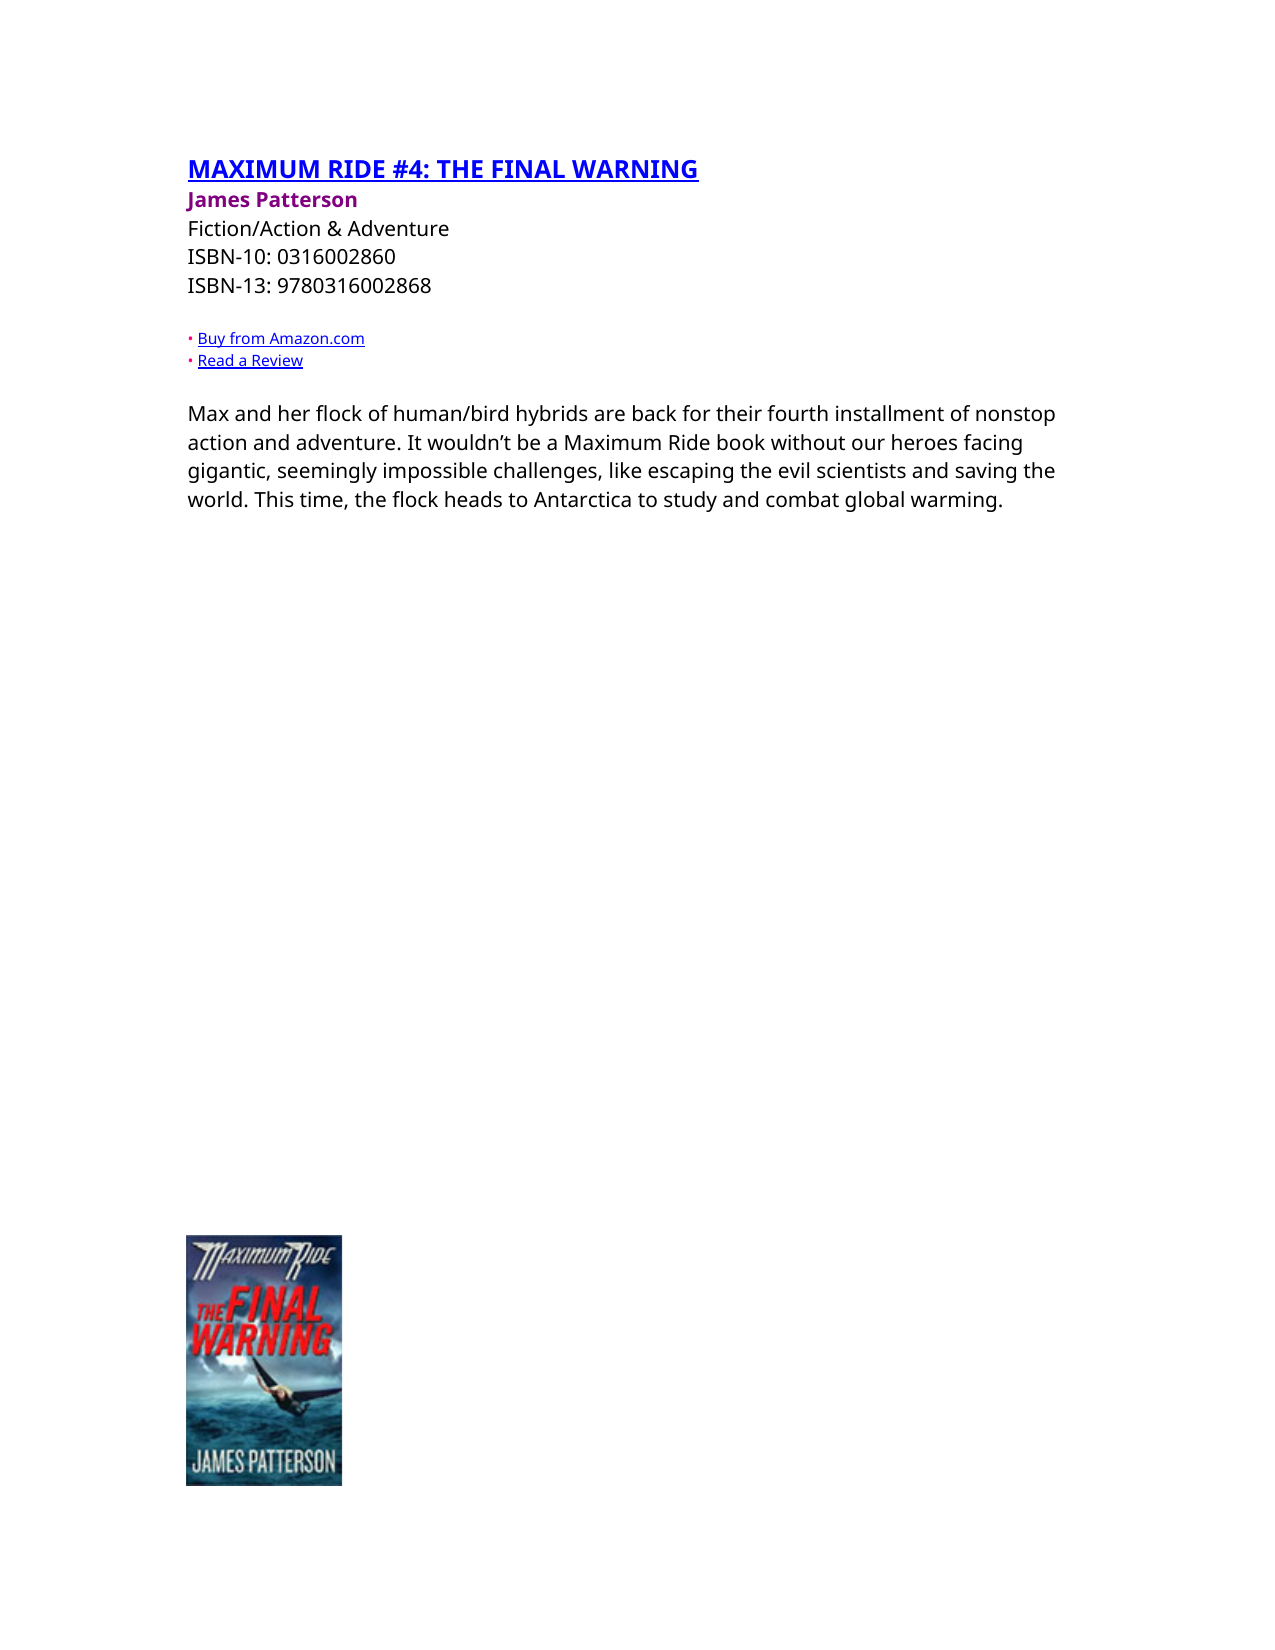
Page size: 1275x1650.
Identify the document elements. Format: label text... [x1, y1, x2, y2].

picture [186, 1235, 343, 1486]
table_cell MAXIMUM RIDE #4: THE FINAL WARNING James Patterson Fiction/Action & Adventure ISBN-10: 0316002860 ISBN-13: 9780316002868 • Buy from Amazon.com • Read a Review Max and her flock of human/bird hybrids are back for their fourth installment of nonstop action and adventure. It wouldn’t be a Maximum Ride book without our heroes facing gigantic, seemingly impossible challenges, like escaping the evil scientists and saving the world. This time, the flock heads to to study and combat global warming. [186, 150, 1095, 1487]
